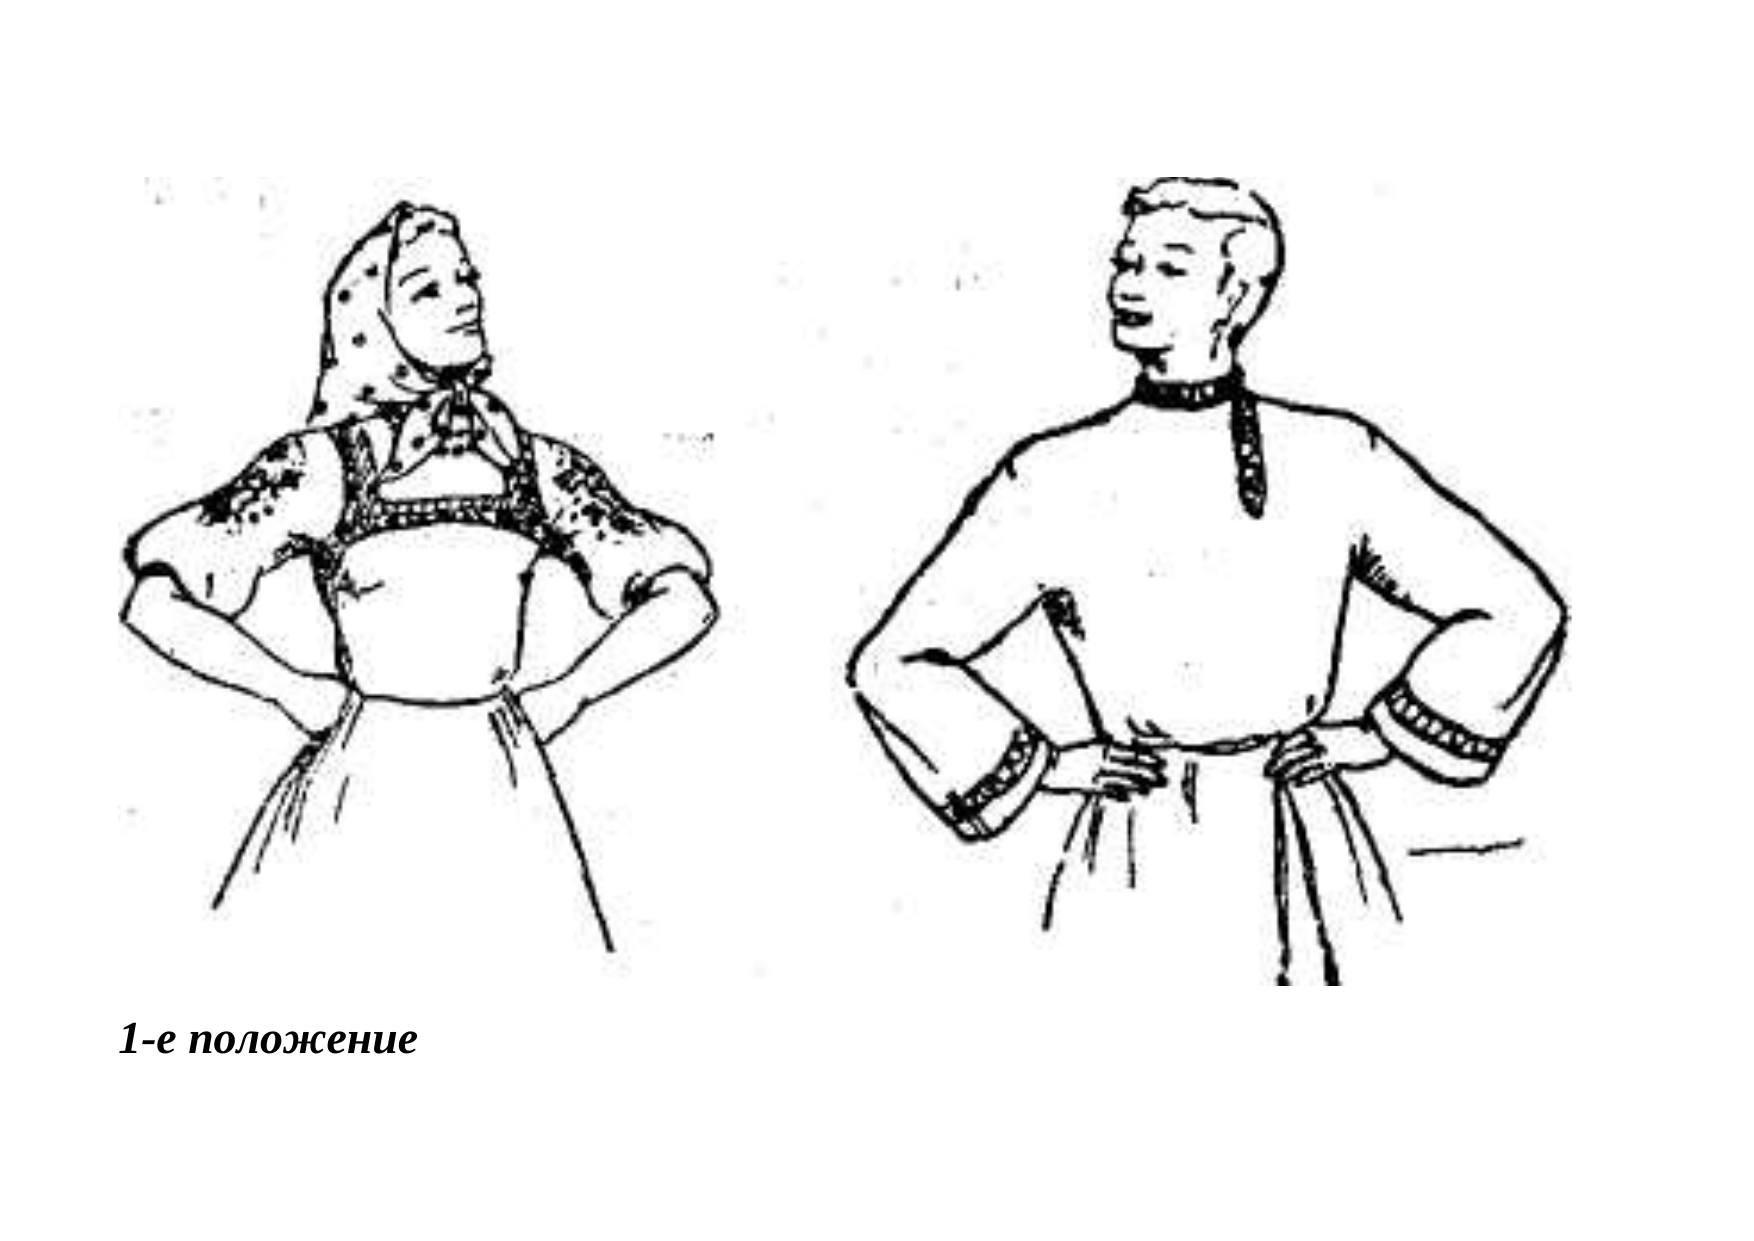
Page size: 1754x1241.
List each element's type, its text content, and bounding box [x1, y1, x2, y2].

text 1-е положение [118, 1010, 1636, 1063]
picture [118, 177, 1572, 986]
